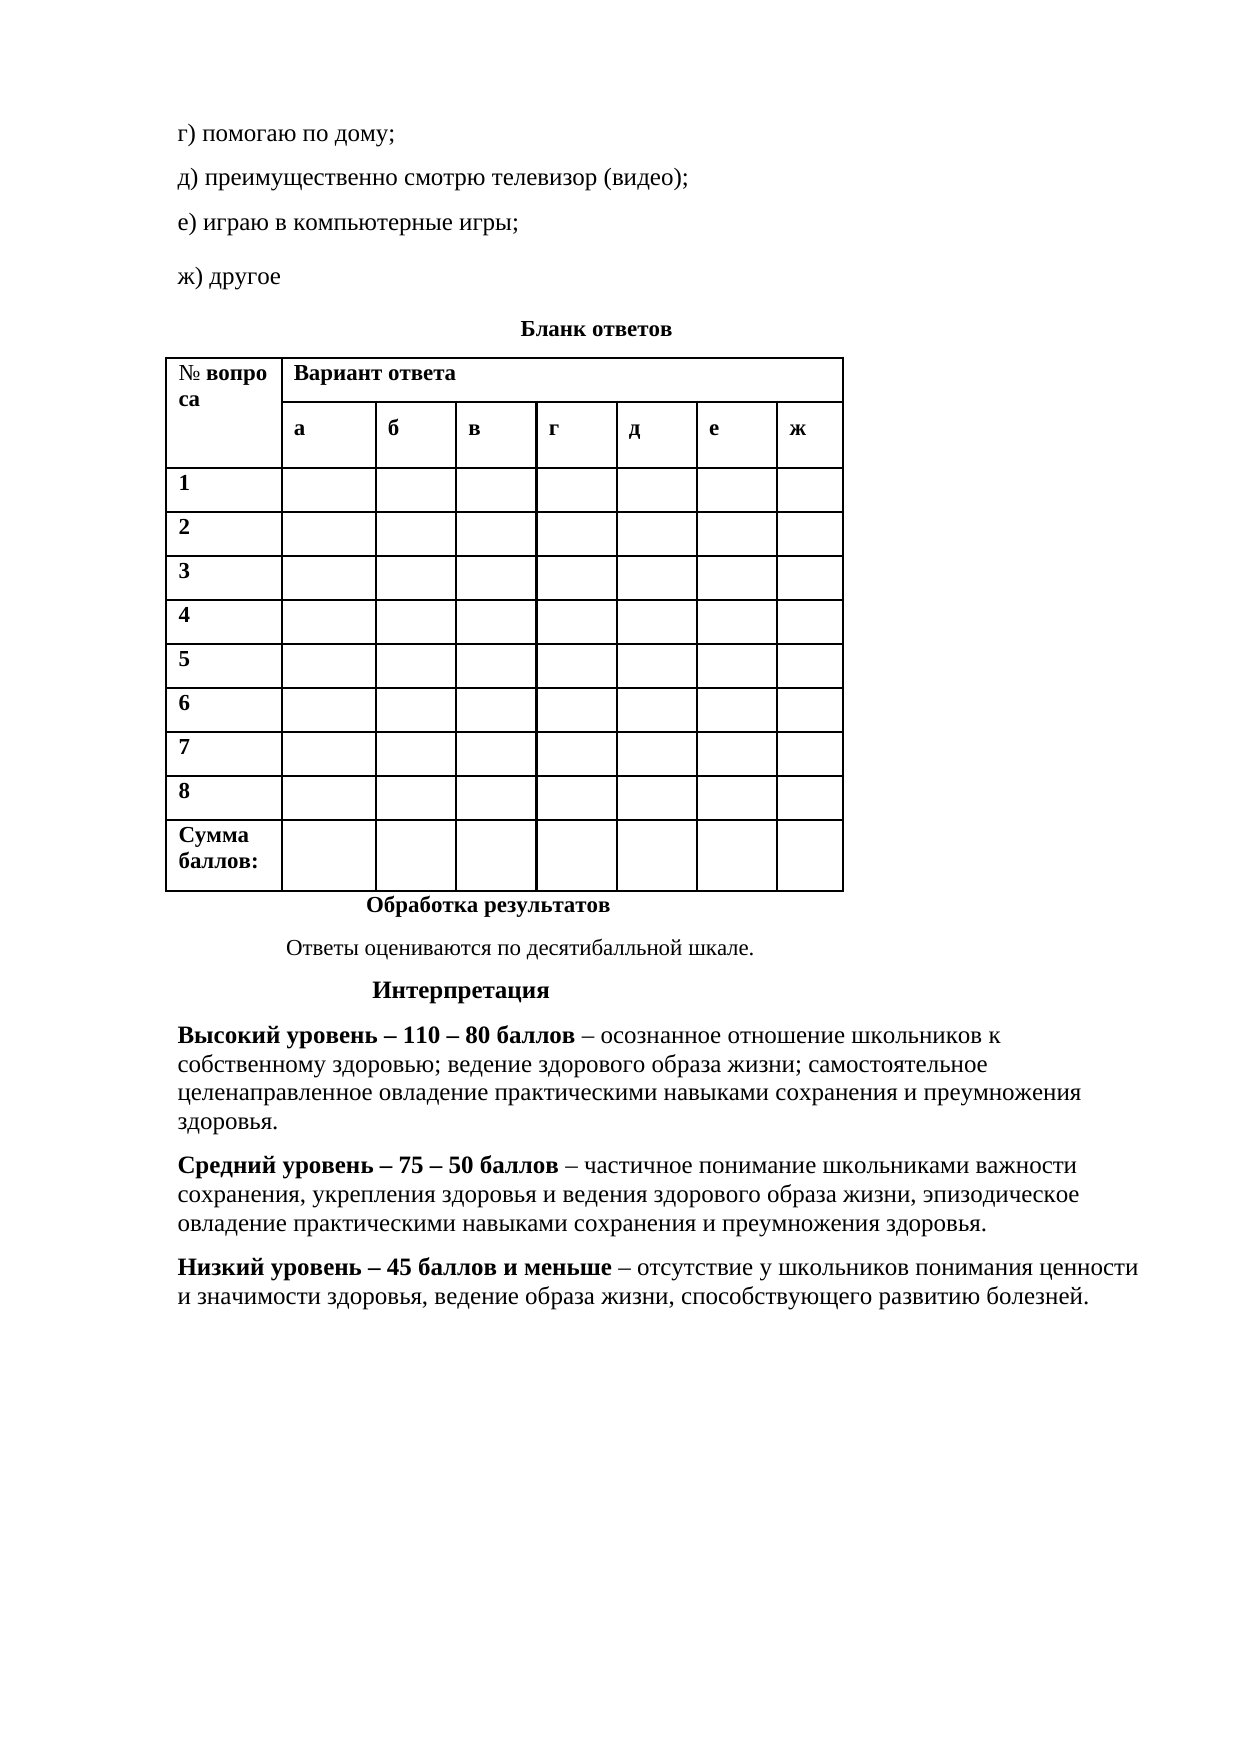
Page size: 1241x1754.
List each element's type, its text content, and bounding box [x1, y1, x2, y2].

text Интерпретация [177, 976, 1152, 1004]
text е) играю в компьютерные игры; [177, 207, 1152, 236]
table_cell [778, 645, 842, 687]
table_cell [618, 733, 696, 775]
table_cell [618, 689, 696, 731]
table_cell [457, 513, 535, 555]
table_cell 4 [167, 601, 281, 643]
table_cell [377, 601, 455, 643]
table_cell [618, 821, 696, 889]
table_cell 8 [167, 777, 281, 819]
table_cell 1 [167, 469, 281, 511]
text Бланк ответов [177, 314, 1152, 341]
table_cell [778, 689, 842, 731]
text Ответы оцениваются по десятибалльной шкале. [177, 933, 1152, 960]
table_cell [618, 601, 696, 643]
table_cell [377, 733, 455, 775]
table_cell [778, 557, 842, 599]
table_cell [283, 689, 375, 731]
table_cell [618, 777, 696, 819]
table_cell [283, 821, 375, 889]
table_cell [698, 645, 776, 687]
text Средний уровень – 75 – 50 баллов – частичное понимание школьниками важности сохранения, укрепления здоровья и ведения здорового образа жизни, эпизодическое овладение практическими навыками сохранения и преумножения здоровья. [177, 1151, 1152, 1237]
table_cell [778, 777, 842, 819]
table_cell [698, 821, 776, 889]
text Низкий уровень – 45 баллов и меньше – отсутствие у школьников понимания ценности и значимости здоровья, ведение образа жизни, способствующего развитию болезней. [177, 1252, 1152, 1310]
table_cell ж [778, 403, 842, 467]
table_cell [698, 469, 776, 511]
table_cell [377, 513, 455, 555]
table_cell е [698, 403, 776, 467]
table_cell [618, 645, 696, 687]
table_cell [538, 689, 616, 731]
table_cell 3 [167, 557, 281, 599]
table_cell [778, 733, 842, 775]
table_cell [698, 557, 776, 599]
table_cell а [283, 403, 375, 467]
table_cell [538, 733, 616, 775]
table_cell 5 [167, 645, 281, 687]
table_cell д [618, 403, 696, 467]
table_cell [778, 513, 842, 555]
table_header Вариант ответа [283, 359, 842, 401]
table_cell [377, 777, 455, 819]
table_cell [457, 469, 535, 511]
table_cell [538, 469, 616, 511]
table_cell [698, 777, 776, 819]
table_cell [698, 689, 776, 731]
table_cell [618, 469, 696, 511]
table_cell [283, 733, 375, 775]
table_cell [457, 645, 535, 687]
table_cell [457, 689, 535, 731]
table_cell [283, 601, 375, 643]
table_cell [457, 557, 535, 599]
table_cell [377, 821, 455, 889]
table_cell Сумма баллов: [167, 821, 281, 889]
table_cell г [538, 403, 616, 467]
text д) преимущественно смотрю телевизор (видео); [177, 162, 1152, 191]
table_cell [778, 601, 842, 643]
table_cell [457, 601, 535, 643]
table_cell [698, 601, 776, 643]
table_cell [538, 513, 616, 555]
table_cell [377, 469, 455, 511]
table_cell [538, 601, 616, 643]
text ж) другое [177, 261, 1152, 289]
table_cell [698, 513, 776, 555]
table_cell [538, 557, 616, 599]
table_cell [377, 557, 455, 599]
table_cell [457, 733, 535, 775]
text Высокий уровень – 110 – 80 баллов – осознанное отношение школьников к собственному здоровью; ведение здорового образа жизни; самостоятельное целенаправленное овладение практическими навыками сохранения и преумножения здоровья. [177, 1020, 1152, 1135]
table_cell [283, 513, 375, 555]
table_header № вопроса [167, 359, 281, 467]
table_cell [457, 777, 535, 819]
table_cell [377, 645, 455, 687]
table_cell 2 [167, 513, 281, 555]
table_cell [618, 557, 696, 599]
table_cell [538, 777, 616, 819]
table_cell [283, 777, 375, 819]
text г) помогаю по дому; [177, 118, 1152, 147]
table_cell [538, 645, 616, 687]
table_cell 7 [167, 733, 281, 775]
table_cell [457, 821, 535, 889]
table_cell [538, 821, 616, 889]
table_cell в [457, 403, 535, 467]
table_cell [698, 733, 776, 775]
table_cell [283, 557, 375, 599]
text Обработка результатов [177, 892, 1152, 918]
table_cell [283, 469, 375, 511]
table_cell [283, 645, 375, 687]
table_cell [778, 821, 842, 889]
table_cell 6 [167, 689, 281, 731]
table_cell [618, 513, 696, 555]
table_cell [778, 469, 842, 511]
table_cell [377, 689, 455, 731]
table_cell б [377, 403, 455, 467]
